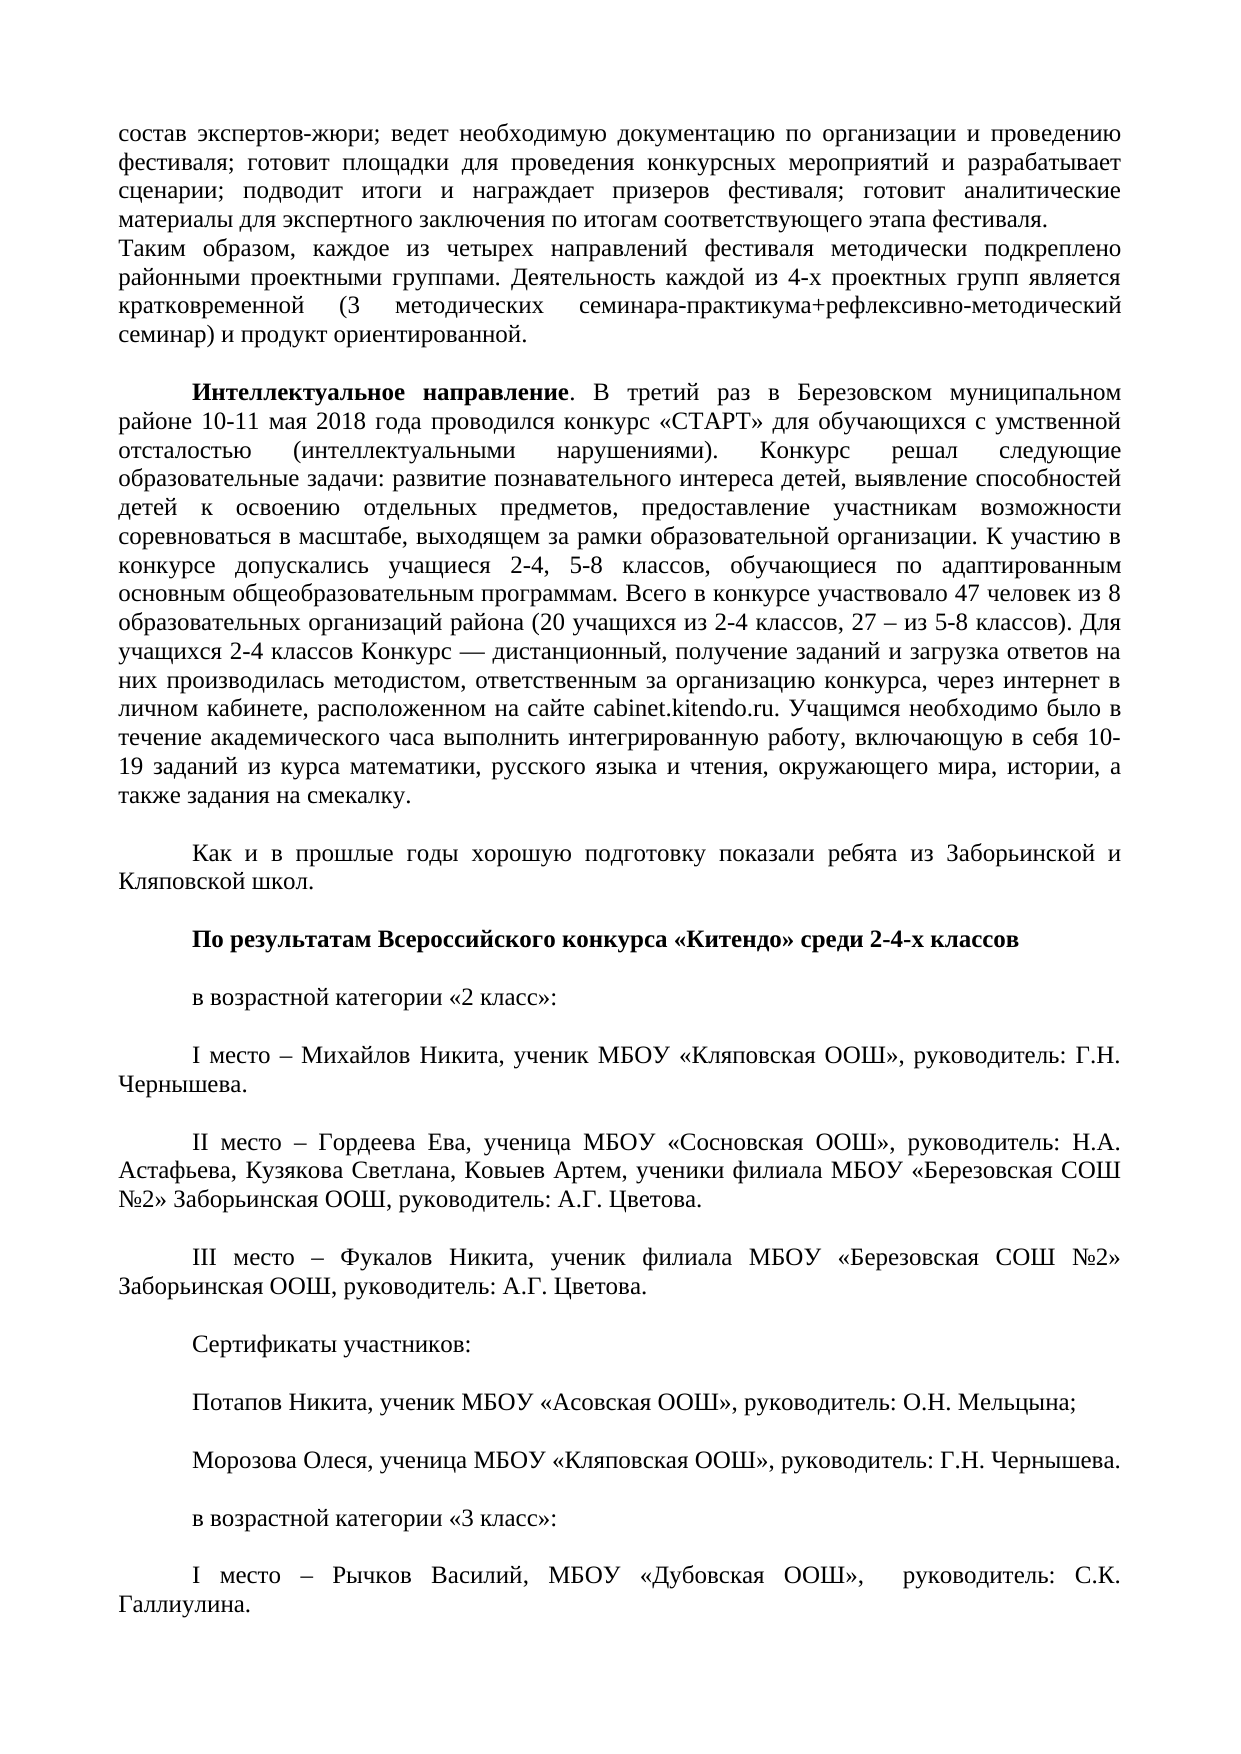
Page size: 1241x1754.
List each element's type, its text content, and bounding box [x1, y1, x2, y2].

text Как и в прошлые годы хорошую подготовку показали ребята из Заборьинской и Кляповской школ. [118, 838, 1122, 895]
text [118, 118, 1122, 233]
text Интеллектуальное направление. В третий раз в Березовском муниципальном районе 10-11 мая 2018 года проводился конкурс «СТАРТ» для обучающихся с умственной отсталостью (интеллектуальными нарушениями). Конкурс решал следующие образовательные задачи: развитие познавательного интереса детей, выявление способностей детей к освоению отдельных предметов, предоставление участникам возможности соревноваться в масштабе, выходящем за рамки образовательной организации. К участию в конкурсе допускались учащиеся 2-4, 5-8 классов, обучающиеся по адаптированным основным общеобразовательным программам. Всего в конкурсе участвовало 47 человек из 8 образовательных организаций района (20 учащихся из 2-4 классов, 27 – из 5-8 классов). Для учащихся 2-4 классов Конкурс — дистанционный, получение заданий и загрузка ответов на них производилась методистом, ответственным за организацию конкурса, через интернет в личном кабинете, расположенном на сайте cabinet.kitendo.ru. Учащимся необходимо было в течение академического часа выполнить интегрированную работу, включающую в себя 10-19 заданий из курса математики, русского языка и чтения, окружающего мира, истории, а также задания на смекалку. [118, 377, 1122, 808]
text III место – Фукалов Никита, ученик филиала МБОУ «Березовская СОШ №2» Заборьинская ООШ, руководитель: А.Г. Цветова. [118, 1242, 1122, 1300]
text I место – Михайлов Никита, ученик МБОУ «Кляповская ООШ», руководитель: Г.Н. Чернышева. [118, 1040, 1122, 1098]
text Таким образом, каждое из четырех направлений фестиваля методически подкреплено районными проектными группами. Деятельность каждой из 4-х проектных групп является кратковременной (3 методических семинара-практикума+рефлексивно-методический семинар) и продукт ориентированной. [118, 233, 1122, 348]
text в возрастной категории «2 класс»: [118, 982, 1122, 1011]
text Потапов Никита, ученик МБОУ «Асовская ООШ», руководитель: О.Н. Мельцына; [118, 1387, 1122, 1416]
text I место – Рычков Василий, МБОУ «Дубовская ООШ», руководитель: С.К. Галлиулина. [118, 1561, 1122, 1618]
text По результатам Всероссийского конкурса «Китендо» среди 2-4-х классов [118, 924, 1122, 953]
text в возрастной категории «3 класс»: [118, 1503, 1122, 1531]
text II место – Гордеева Ева, ученица МБОУ «Сосновская ООШ», руководитель: Н.А. Астафьева, Кузякова Светлана, Ковыев Артем, ученики филиала МБОУ «Березовская СОШ №2» Заборьинская ООШ, руководитель: А.Г. Цветова. [118, 1127, 1122, 1213]
text Морозова Олеся, ученица МБОУ «Кляповская ООШ», руководитель: Г.Н. Чернышева. [118, 1445, 1122, 1473]
text Сертификаты участников: [118, 1329, 1122, 1358]
